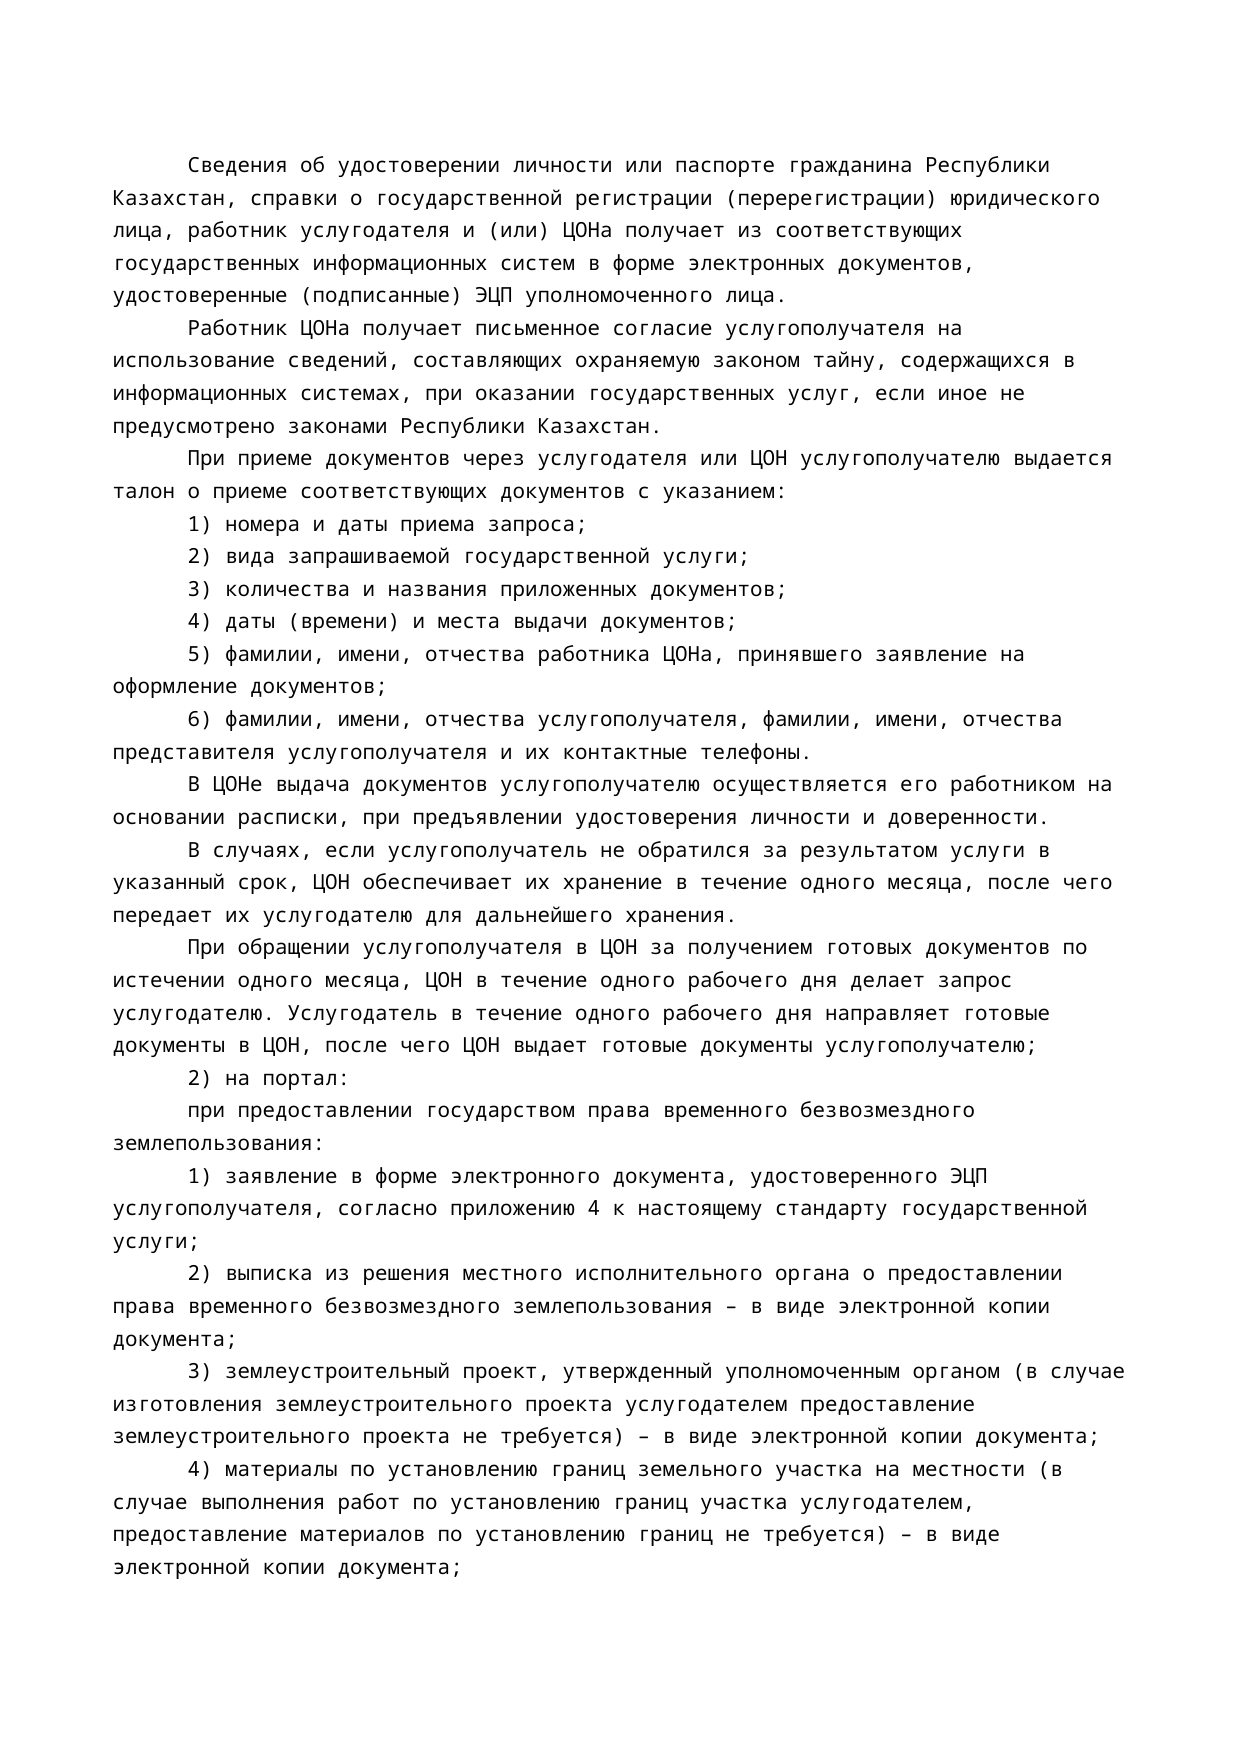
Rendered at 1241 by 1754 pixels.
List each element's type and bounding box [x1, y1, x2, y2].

text [112, 150, 1128, 1580]
